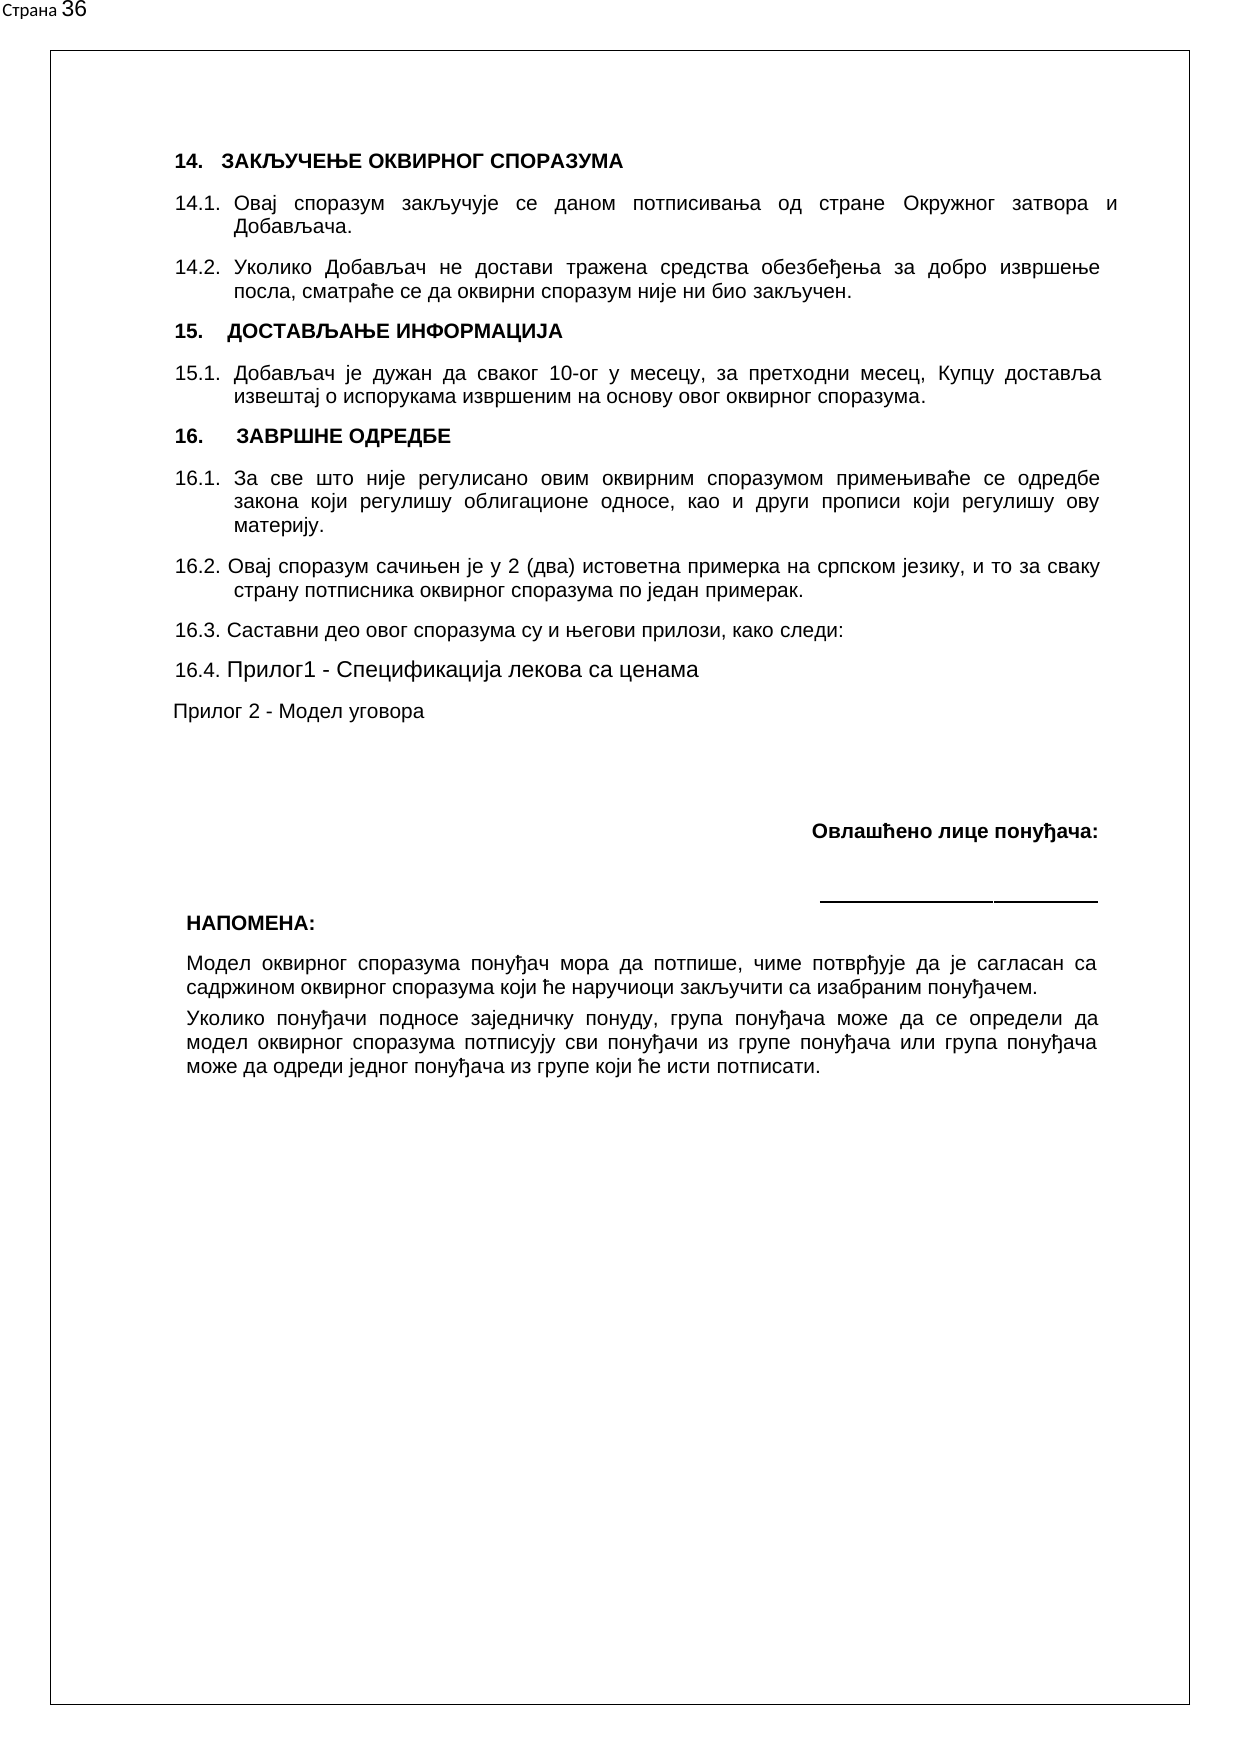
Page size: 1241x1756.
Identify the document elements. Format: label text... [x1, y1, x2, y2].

text Уколико понуђачи подносе заједничку понуду, група понуђача може да се определи да модел оквирног споразума потписују сви понуђачи из групе понуђача или група понуђача може да одреди једног понуђача из групе који ће исти потписати. [186, 1006, 1098, 1077]
list За све што није регулисано овим оквирним споразумом примењиваће се одредбе закона који регулишу облигационе односе, као и други прописи који регулишу ову материју. [174, 465, 1101, 537]
subtitle ЗАВРШНЕ ОДРЕДБЕ [174, 424, 1117, 448]
list Добављач је дужан да сваког 10-ог у месецу, за претходни месец, Купцу доставља извештај о испорукама извршеним на основу овог оквирног споразума. [174, 360, 1101, 408]
list Овај споразум сачињен је у 2 (два) истоветна примерка на српском језику, и то за сваку страну потписника оквирног споразума по један примерак. [174, 554, 1101, 602]
text Модел оквирног споразума понуђач мора да потпише, чиме потврђује да је сагласан са садржином оквирног споразума који ће наручиоци закључити са изабраним понуђачем. [186, 951, 1098, 999]
list Уколико Добављач не достави тражена средства обезбеђења за добро извршење посла, сматраће се да оквирни споразум није ни био закључен. [174, 255, 1101, 303]
list Овај споразум закључује се даном потписивања од стране Окружног затвора и Добављача. [174, 190, 1117, 238]
list Прилог1 - Спецификација лекова са ценама [174, 658, 844, 682]
subtitle Овлашћено лице понуђача: [98, 819, 1099, 843]
subtitle ЗАКЉУЧЕЊЕ ОКВИРНОГ СПОРАЗУМА [174, 149, 1117, 173]
text Прилог 2 - Модел уговора [98, 699, 1117, 723]
subtitle ДОСТАВЉАЊЕ ИНФОРМАЦИЈА [174, 319, 1117, 343]
text НАПОМЕНА: [186, 910, 1117, 934]
list Саставни део овог споразума су и његови прилози, како следи: [174, 618, 844, 642]
